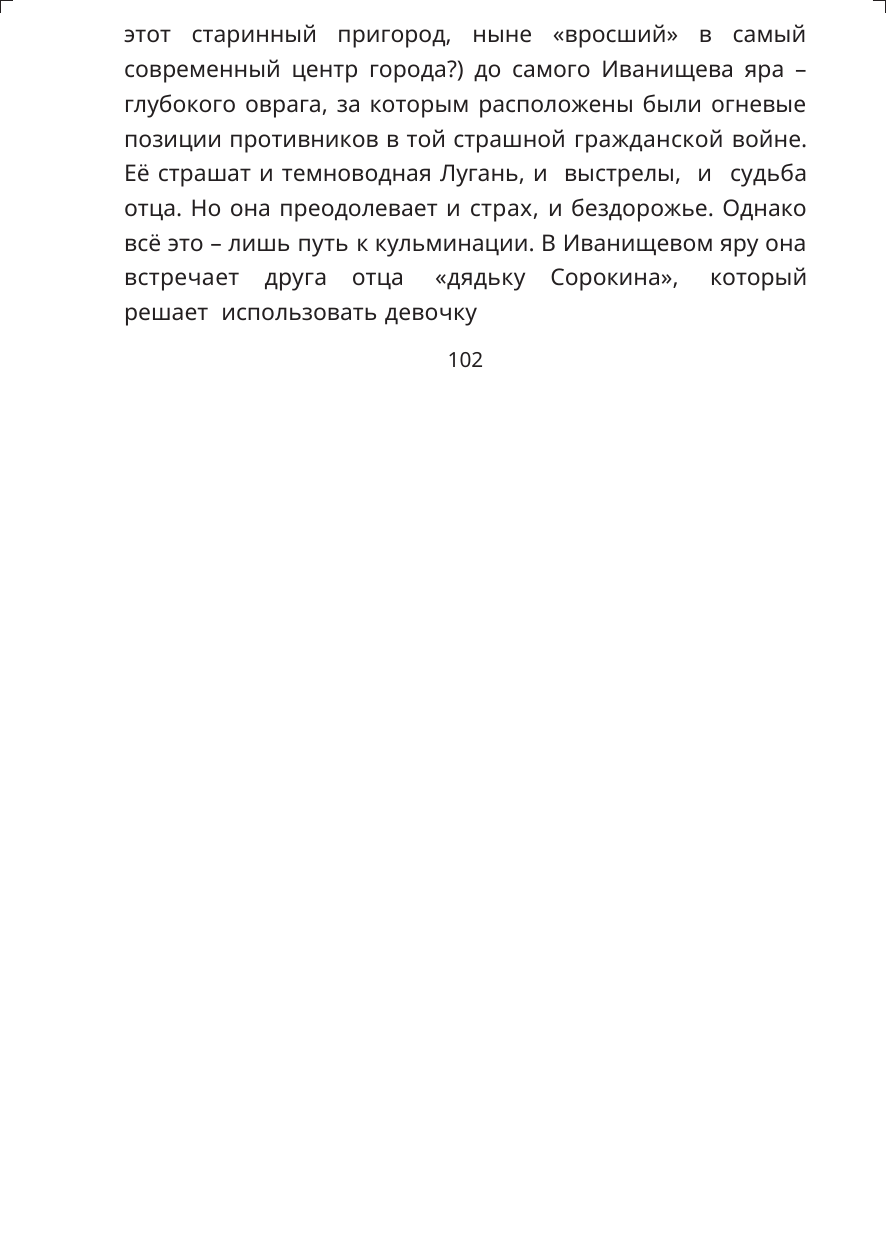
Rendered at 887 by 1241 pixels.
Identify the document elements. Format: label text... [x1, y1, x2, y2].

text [124, 18, 807, 327]
text 102 [124, 345, 807, 373]
